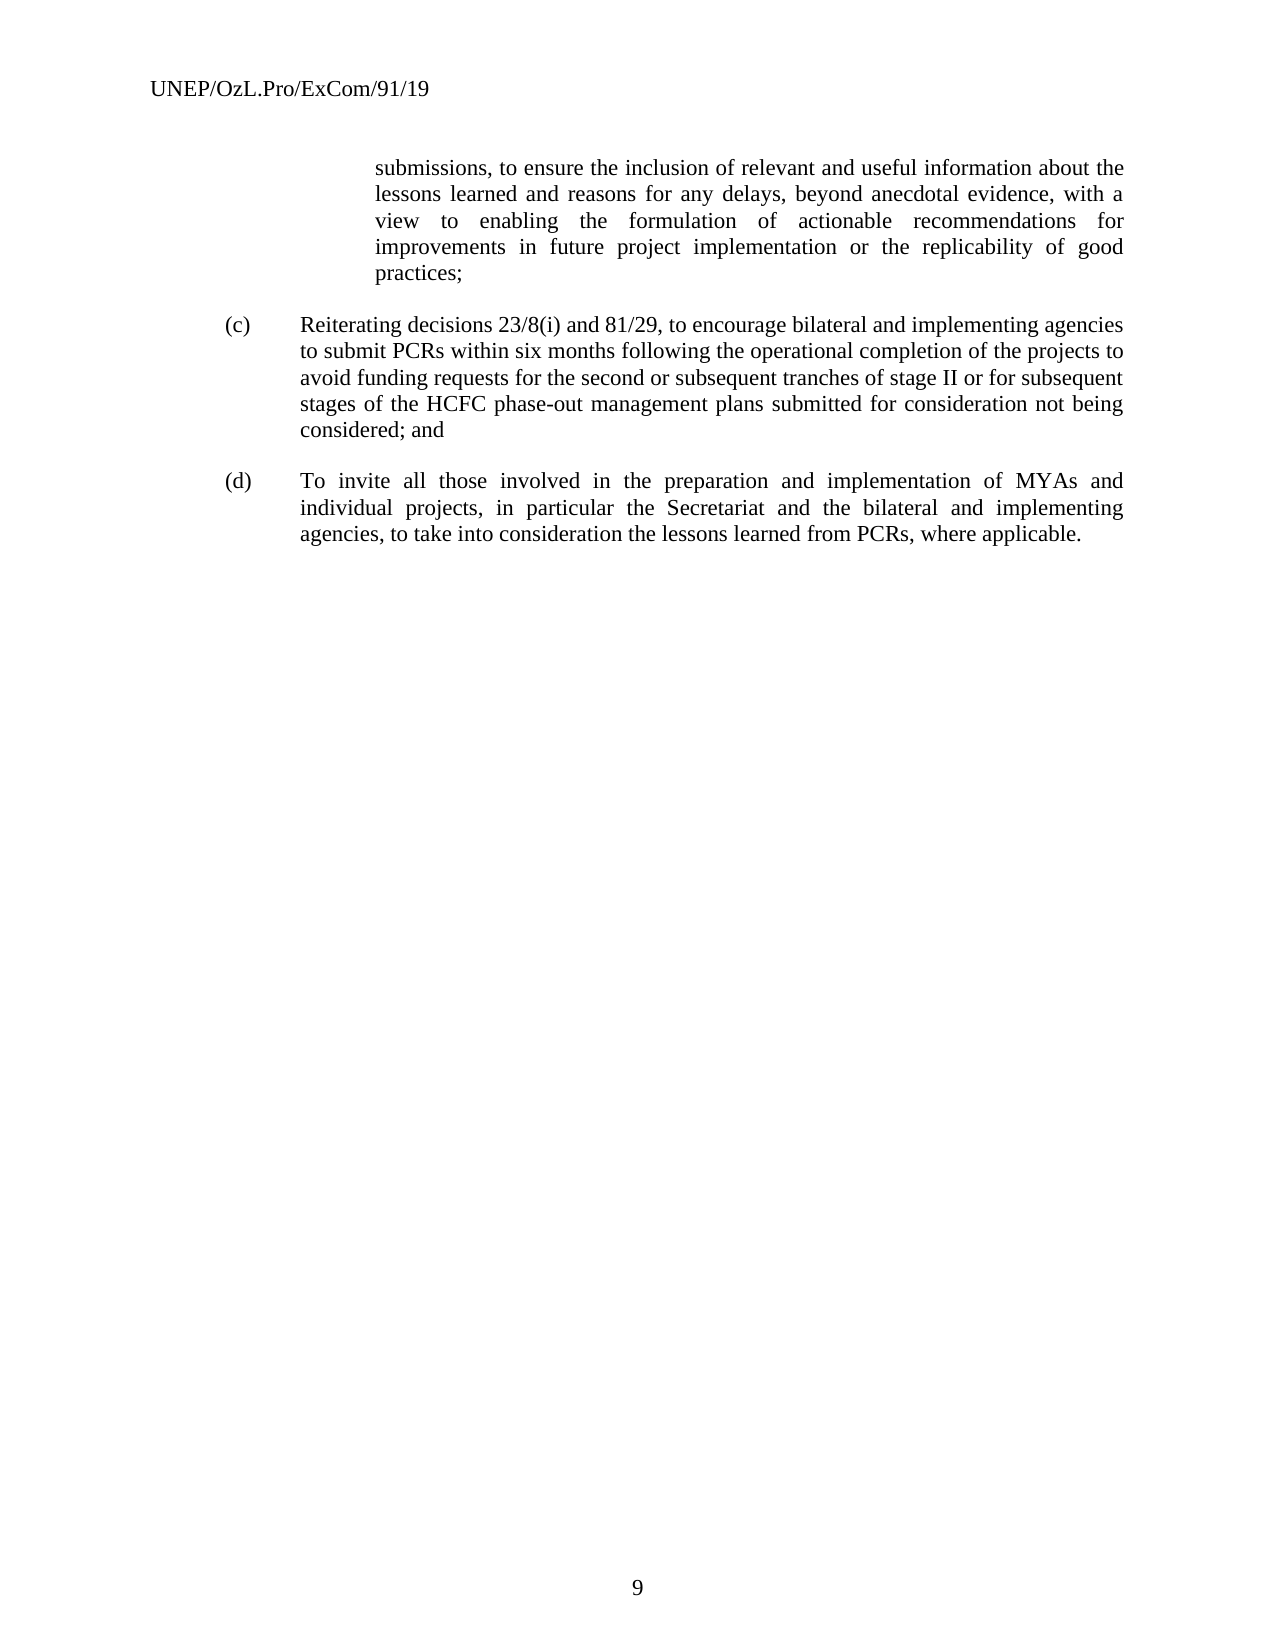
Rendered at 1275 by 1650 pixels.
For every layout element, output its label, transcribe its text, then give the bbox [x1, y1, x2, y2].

subtitle Reiterating decisions 23/8(i) and 81/29, to encourage bilateral and implementing agencies to submit PCRs within six months following the operational completion of the projects to avoid funding requests for the second or subsequent tranches of stage II or for subsequent stages of the HCFC phase-out management plans submitted for consideration not being considered; and [225, 311, 1125, 443]
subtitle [300, 154, 1125, 286]
subtitle To invite all those involved in the preparation and implementation of MYAs and individual projects, in particular the Secretariat and the bilateral and implementing agencies, to take into consideration the lessons learned from PCRs, where applicable. [225, 468, 1125, 547]
